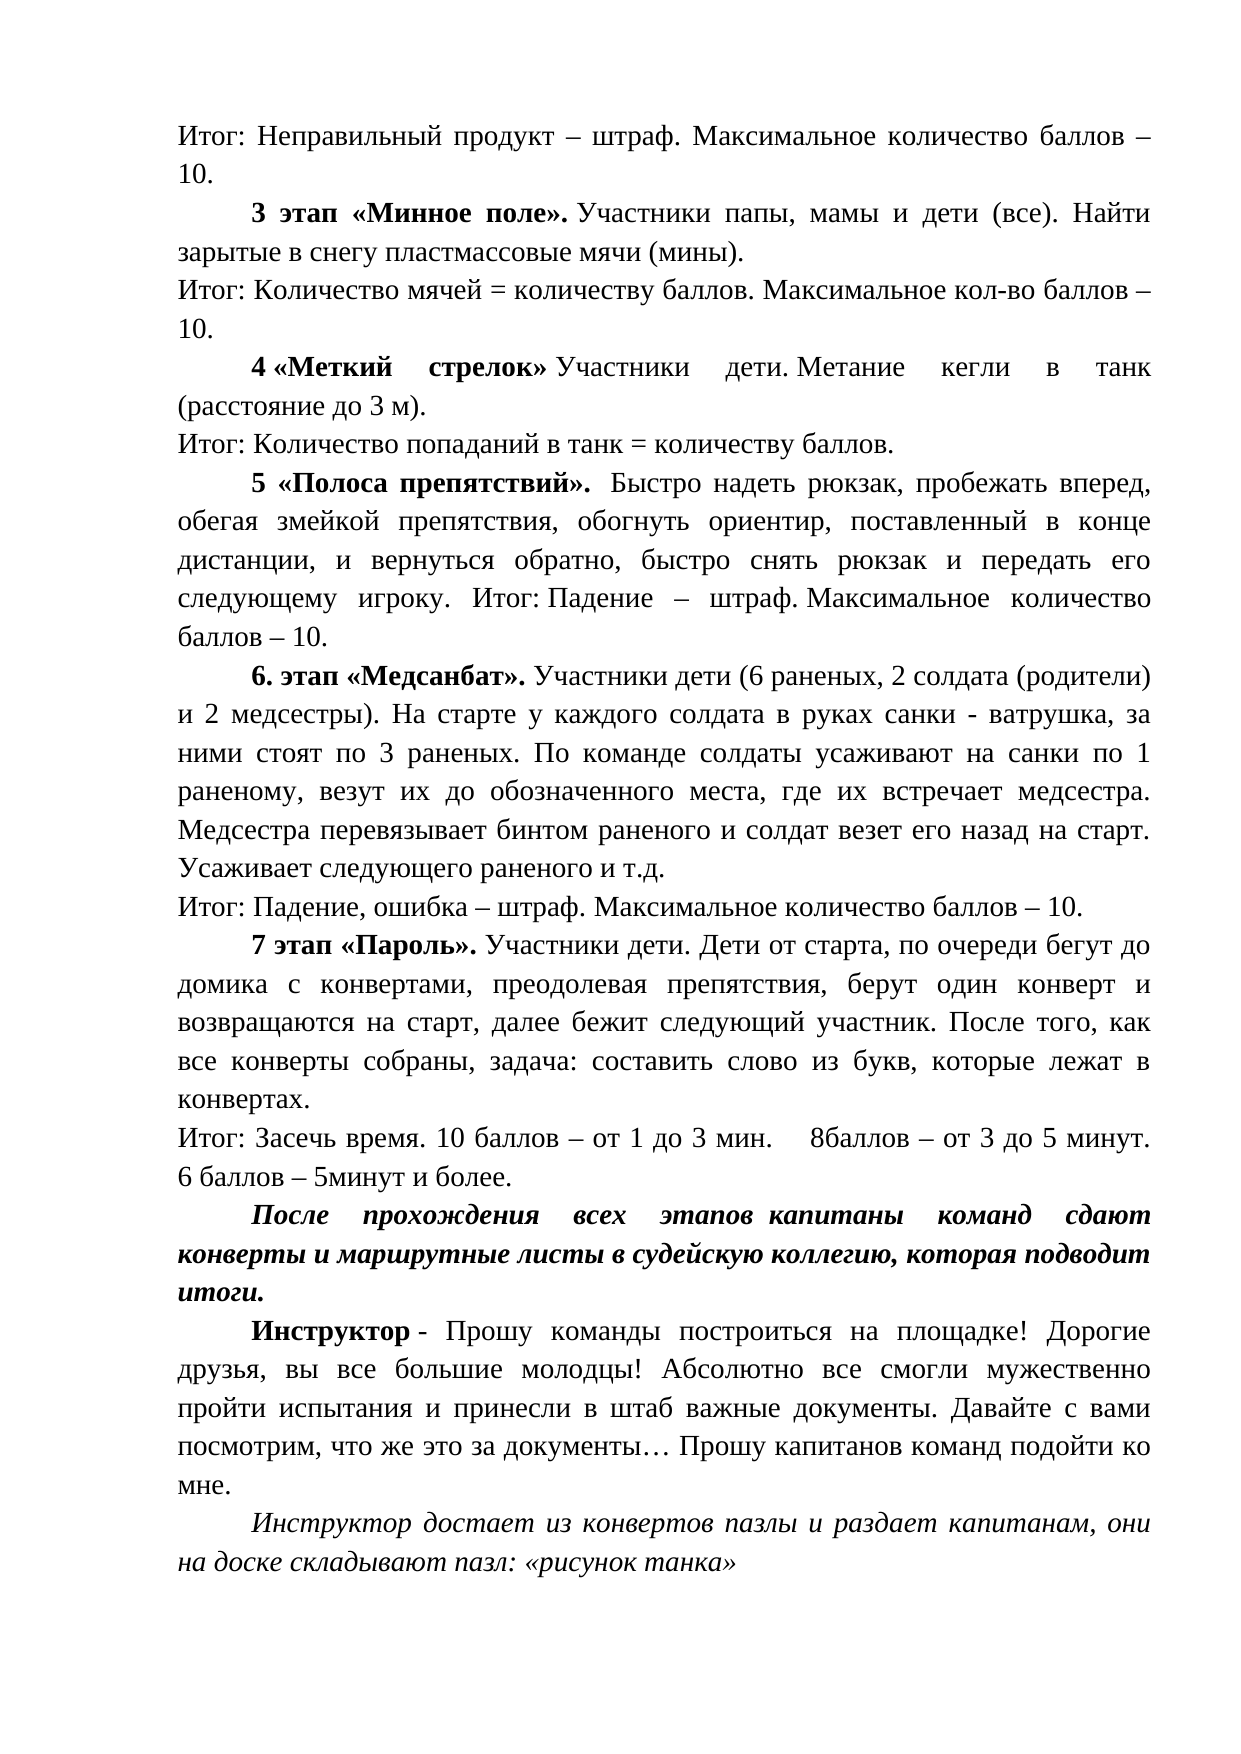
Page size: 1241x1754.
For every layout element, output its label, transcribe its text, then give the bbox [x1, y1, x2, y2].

text Итог: Падение, ошибка – штраф. Максимальное количество баллов – 10. [177, 889, 1152, 922]
text 3 этап «Минное поле». Участники папы, мамы и дети (все). Найти зарытые в снегу пластмассовые мячи (мины). [177, 195, 1152, 267]
text Итог: Неправильный продукт – штраф. Максимальное количество баллов – 10. [177, 118, 1152, 190]
text После прохождения всех этапов капитаны команд сдают конверты и маршрутные листы в судейскую коллегию, которая подводит итоги. [177, 1197, 1152, 1308]
text Итог: Количество попаданий в танк = количеству баллов. [177, 426, 1152, 460]
text 4 «Меткий стрелок» Участники дети. Метание кегли в танк (расстояние до 3 м). [177, 349, 1152, 421]
text Инструктор достает из конвертов пазлы и раздает капитанам, они на доске складывают пазл: «рисунок танка» [177, 1506, 1152, 1578]
text 5 «Полоса препятствий». Быстро надеть рюкзак, пробежать вперед, обегая змейкой препятствия, обогнуть ориентир, поставленный в конце дистанции, и вернуться обратно, быстро снять рюкзак и передать его следующему игроку. Итог: Падение – штраф. Максимальное количество баллов – 10. [177, 465, 1152, 504]
text 5 «Полоса препятствий». Быстро надеть рюкзак, пробежать вперед, обегая змейкой препятствия, обогнуть ориентир, поставленный в конце дистанции, и вернуться обратно, быстро снять рюкзак и передать его следующему игроку. Итог: Падение – штраф. Максимальное количество баллов – 10. [177, 576, 1152, 653]
text Инструктор - Прошу команды построиться на площадке! Дорогие друзья, вы все большие молодцы! Абсолютно все смогли мужественно пройти испытания и принесли в штаб важные документы. Давайте с вами посмотрим, что же это за документы… Прошу капитанов команд подойти ко мне. [177, 1313, 1152, 1501]
text Итог: Засечь время. 10 баллов – от 1 до 3 мин. 8баллов – от 3 до 5 минут. 6 баллов – 5минут и более. [177, 1120, 1152, 1192]
text 6. этап «Медсанбат». Участники дети (6 раненых, 2 солдата (родители) и 2 медсестры). На старте у каждого солдата в руках санки - ватрушка, за ними стоят по 3 раненых. По команде солдаты усаживают на санки по 1 раненому, везут их до обозначенного места, где их встречает медсестра. Медсестра перевязывает бинтом раненого и солдат везет его назад на старт. Усаживает следующего раненого и т.д. [177, 658, 1152, 884]
text 7 этап «Пароль». Участники дети. Дети от старта, по очереди бегут до домика с конвертами, преодолевая препятствия, берут один конверт и возвращаются на старт, далее бежит следующий участник. После того, как все конверты собраны, задача: составить слово из букв, которые лежат в конвертах. [177, 927, 1152, 1115]
text Итог: Количество мячей = количеству баллов. Максимальное кол-во баллов – 10. [177, 272, 1152, 344]
